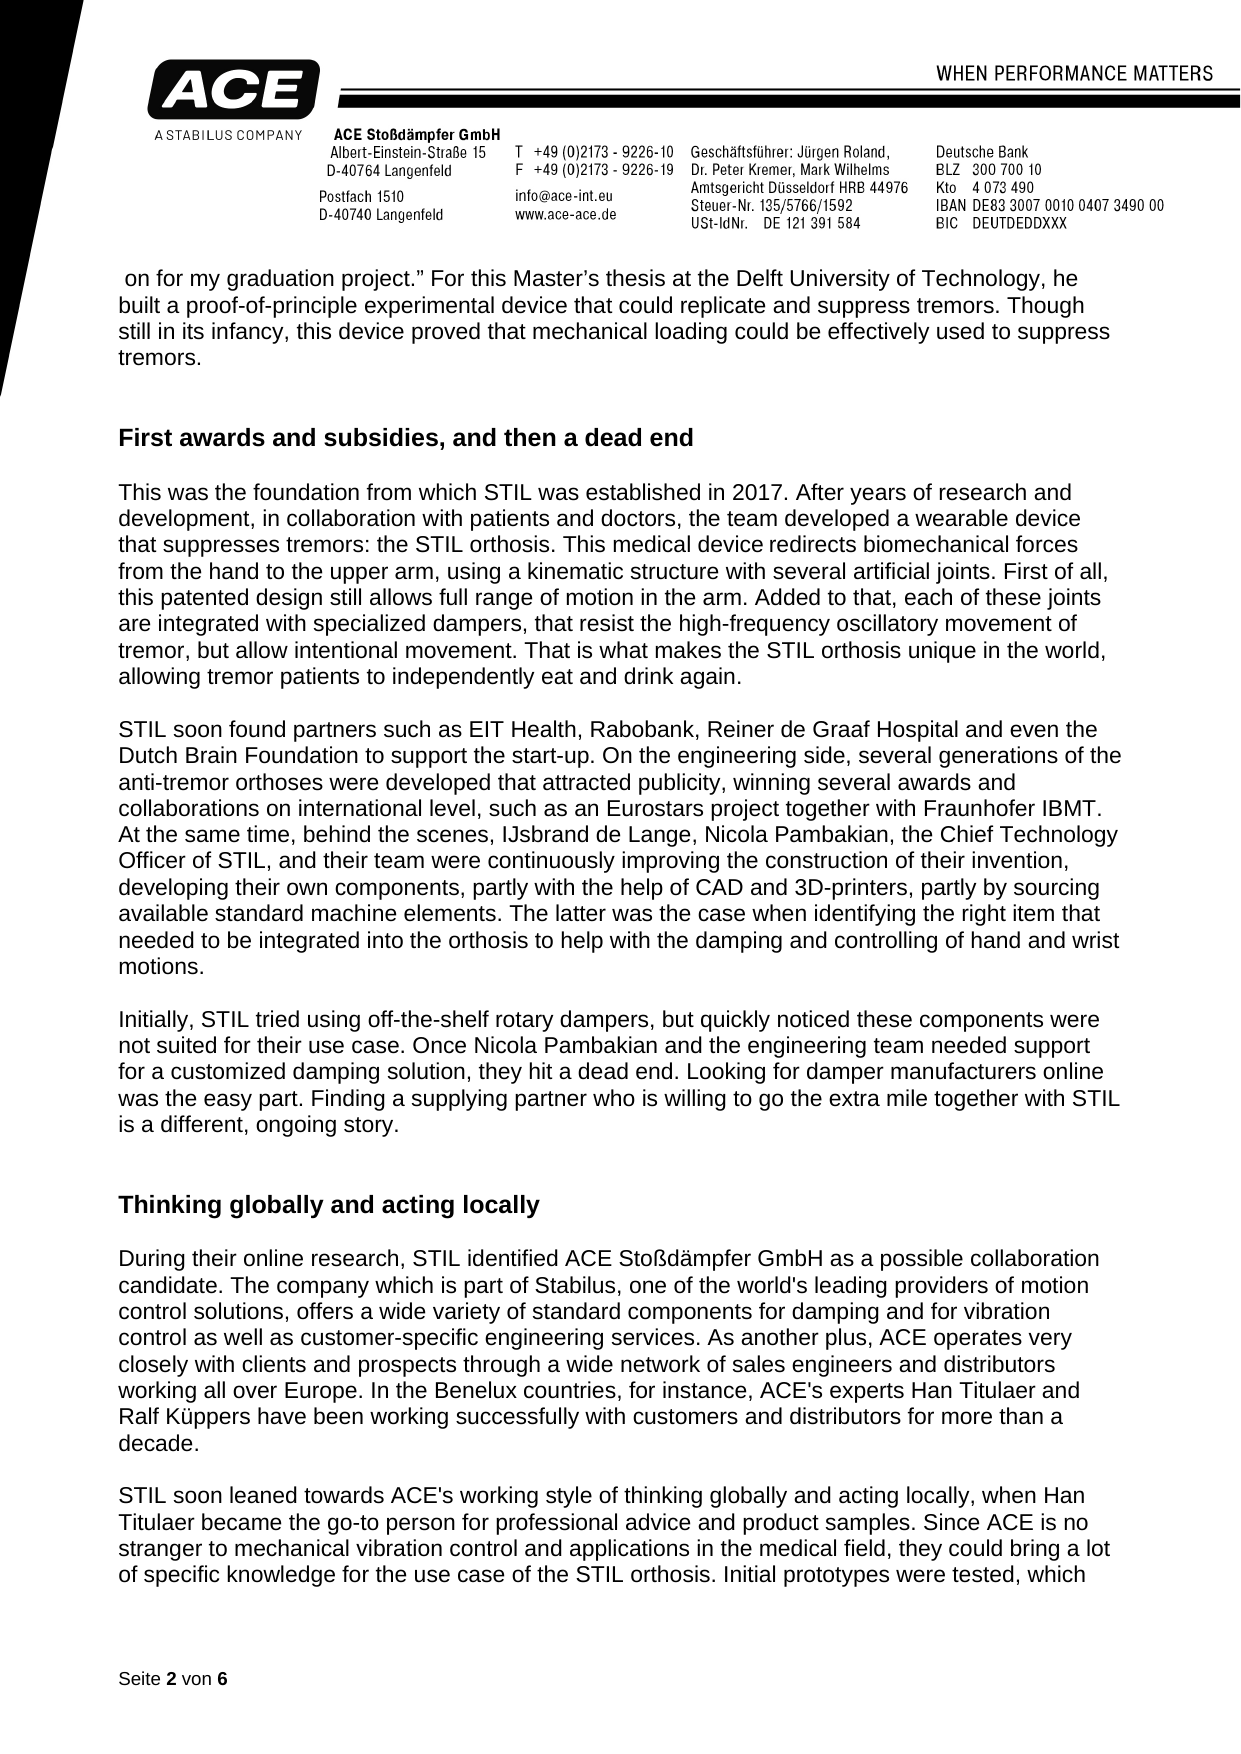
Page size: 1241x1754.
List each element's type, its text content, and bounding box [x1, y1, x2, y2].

text Thinking globally and acting locally [118, 1190, 1122, 1219]
text on for my graduation project.” For this Master’s thesis at the Delft University of Technology, he built a proof-of-principle experimental device that could replicate and suppress tremors. Though still in its infancy, this device proved that mechanical loading could be effectively used to suppress tremors. [118, 265, 1122, 371]
picture [0, 0, 1241, 610]
text During their online research, STIL identified ACE Stoßdämpfer GmbH as a possible collaboration candidate. The company which is part of Stabilus, one of the world's leading providers of motion control solutions, offers a wide variety of standard components for damping and for vibration control as well as customer-specific engineering services. As another plus, ACE operates very closely with clients and prospects through a wide network of sales engineers and distributors working all over . In the countries, for instance, ACE's experts Han Titulaer and Ralf Küppers have been working successfully with customers and distributors for more than a decade. [118, 1245, 1122, 1456]
text First awards and subsidies, and then a dead end [118, 423, 1122, 452]
text STIL soon leaned towards ACE's working style of thinking globally and acting locally, when Han Titulaer became the go-to person for professional advice and product samples. Since ACE is no stranger to mechanical vibration control and applications in the medical field, they could bring a lot of specific knowledge for the use case of the STIL orthosis. Initial prototypes were tested, which [118, 1482, 1122, 1588]
text Initially, STIL tried using off-the-shelf rotary dampers, but quickly noticed these components were not suited for their use case. Once Nicola Pambakian and the engineering team needed support for a customized damping solution, they hit a dead end. Looking for damper manufacturers online was the easy part. Finding a supplying partner who is willing to go the extra mile together with STIL is a different, ongoing story. [118, 1006, 1122, 1137]
text This was the foundation from which STIL was established in 2017. After years of research and development, in collaboration with patients and doctors, the team developed a wearable device that suppresses tremors: the STIL orthosis. This medical device redirects biomechanical forces from the hand to the upper arm, using a kinematic structure with several artificial joints. First of all, this patented design still allows full range of motion in the arm. Added to that, each of these joints are integrated with specialized dampers, that resist the high-frequency oscillatory movement of tremor, but allow intentional movement. That is what makes the STIL orthosis unique in the world, allowing tremor patients to independently eat and drink again. [118, 478, 1122, 689]
text STIL soon found partners such as EIT Health, Rabobank, Reiner de Graaf Hospital and even the Dutch Brain Foundation to support the start-up. On the engineering side, several generations of the anti-tremor orthoses were developed that attracted publicity, winning several awards and collaborations on international level, such as an Eurostars project together with Fraunhofer IBMT. At the same time, behind the scenes, IJsbrand de Lange, Nicola Pambakian, the Chief Technology Officer of STIL, and their team were continuously improving the construction of their invention, developing their own components, partly with the help of CAD and 3D-printers, partly by sourcing available standard machine elements. The latter was the case when identifying the right item that needed to be integrated into the orthosis to help with the damping and controlling of hand and wrist motions. [118, 716, 1122, 979]
